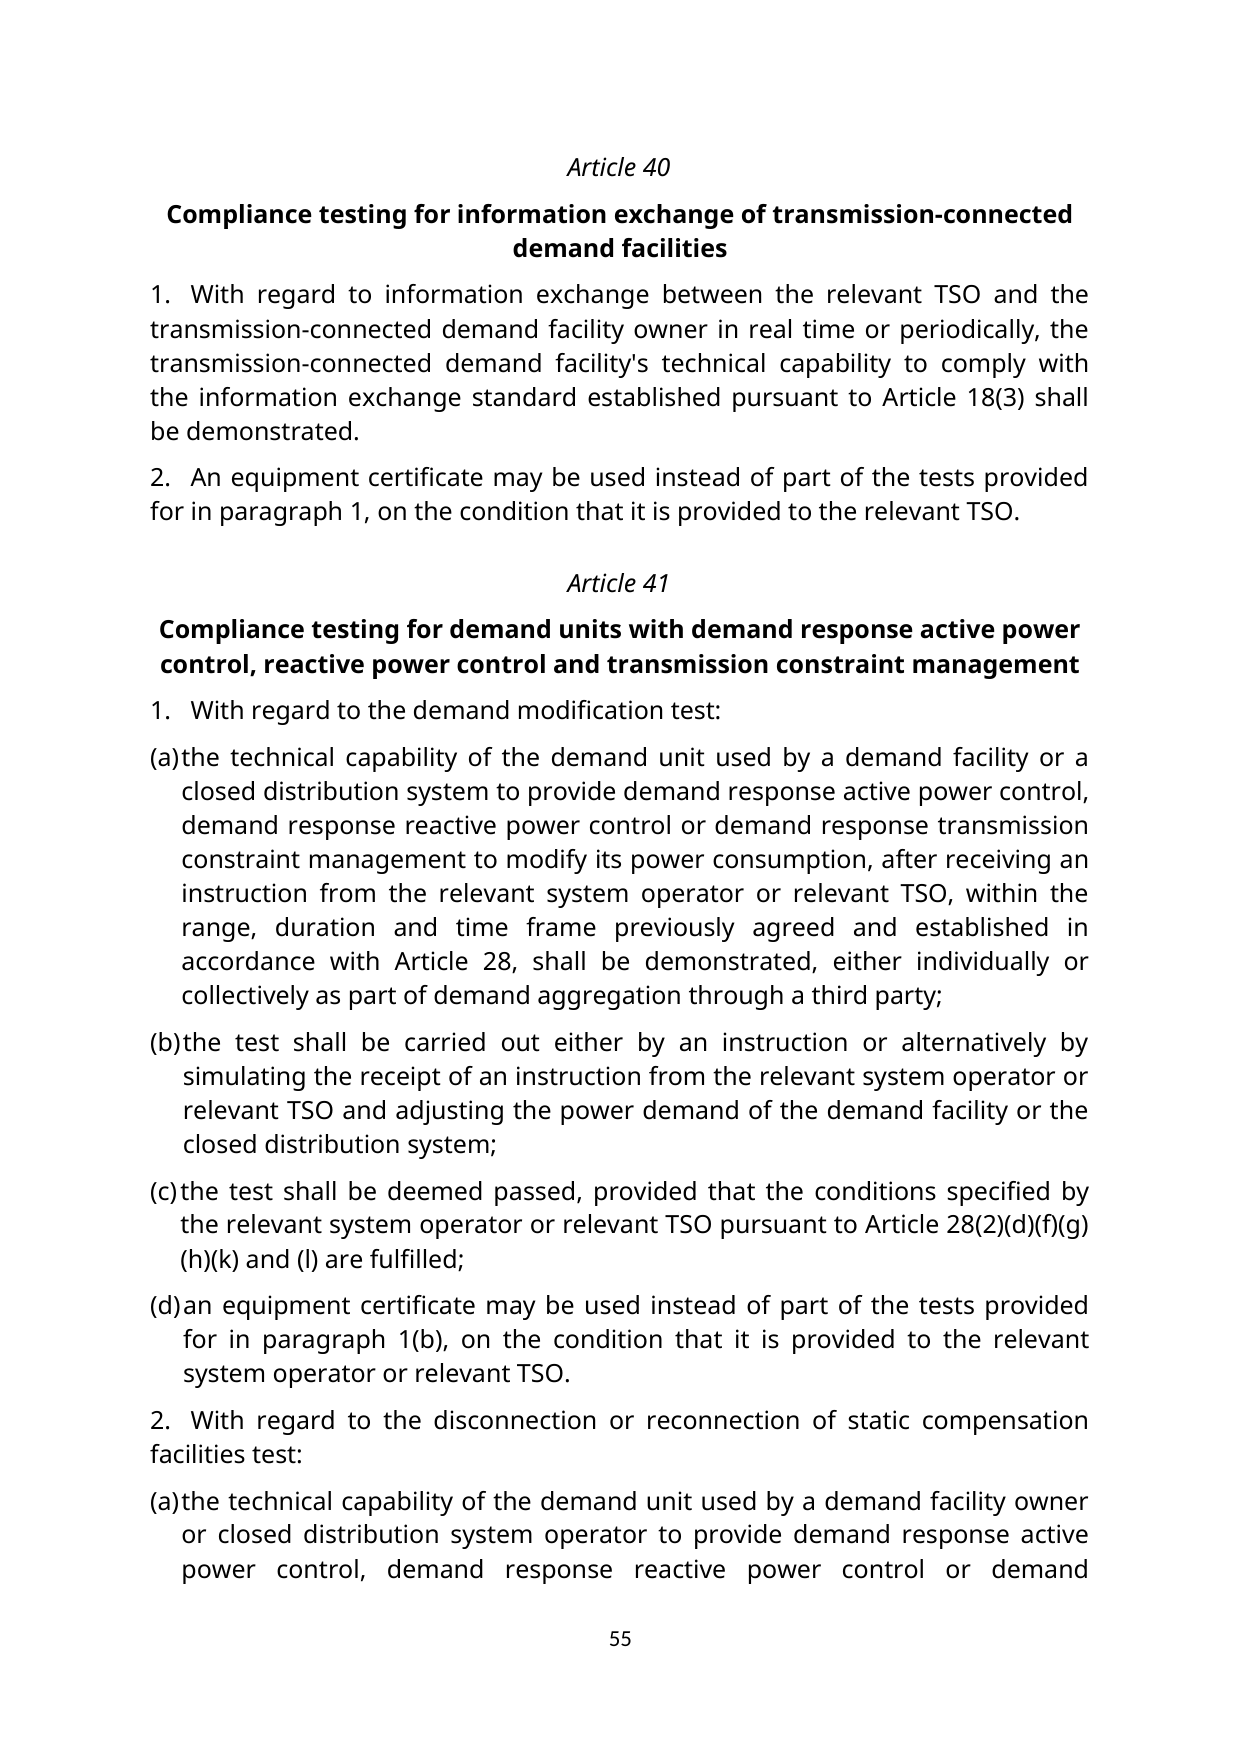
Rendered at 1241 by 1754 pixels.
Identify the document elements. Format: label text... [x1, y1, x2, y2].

text Compliance testing for information exchange of transmission-connected demand facilities [150, 197, 1090, 265]
table_header the test shall be carried out either by an instruction or alternatively by simulating the receipt of an instruction from the relevant system operator or relevant TSO and adjusting the power demand of the demand facility or the closed distribution system; [183, 1012, 1090, 1161]
table_header (b) [150, 1012, 183, 1161]
text 2. With regard to the disconnection or reconnection of static compensation facilities test: [150, 1402, 1090, 1471]
text 1. With regard to information exchange between the relevant TSO and the transmission-connected demand facility owner in real time or periodically, the transmission-connected demand facility's technical capability to comply with the information exchange standard established pursuant to Article 18(3) shall be demonstrated. [150, 277, 1090, 447]
table_header an equipment certificate may be used instead of part of the tests provided for in paragraph 1(b), on the condition that it is provided to the relevant system operator or relevant TSO. [183, 1275, 1090, 1390]
text 2. An equipment certificate may be used instead of part of the tests provided for in paragraph 1, on the condition that it is provided to the relevant TSO. [150, 460, 1090, 528]
table_header (c) [150, 1161, 180, 1275]
table_header (a) [150, 727, 181, 1012]
table_header (a) [150, 1471, 181, 1585]
text Article 41 [150, 566, 1090, 600]
text Compliance testing for demand units with demand response active power control, reactive power control and transmission constraint management [150, 612, 1090, 680]
table_header the test shall be deemed passed, provided that the conditions specified by the relevant system operator or relevant TSO pursuant to Article 28(2)(d)(f)(g)(h)(k) and (l) are fulfilled; [180, 1161, 1090, 1275]
text Article 40 [150, 150, 1090, 184]
table_header (d) [150, 1275, 183, 1390]
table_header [181, 1471, 1090, 1585]
table_header the technical capability of the demand unit used by a demand facility or a closed distribution system to provide demand response active power control, demand response reactive power control or demand response transmission constraint management to modify its power consumption, after receiving an instruction from the relevant system operator or relevant TSO, within the range, duration and time frame previously agreed and established in accordance with Article 28, shall be demonstrated, either individually or collectively as part of demand aggregation through a third party; [181, 727, 1090, 1012]
text 1. With regard to the demand modification test: [150, 693, 1090, 727]
